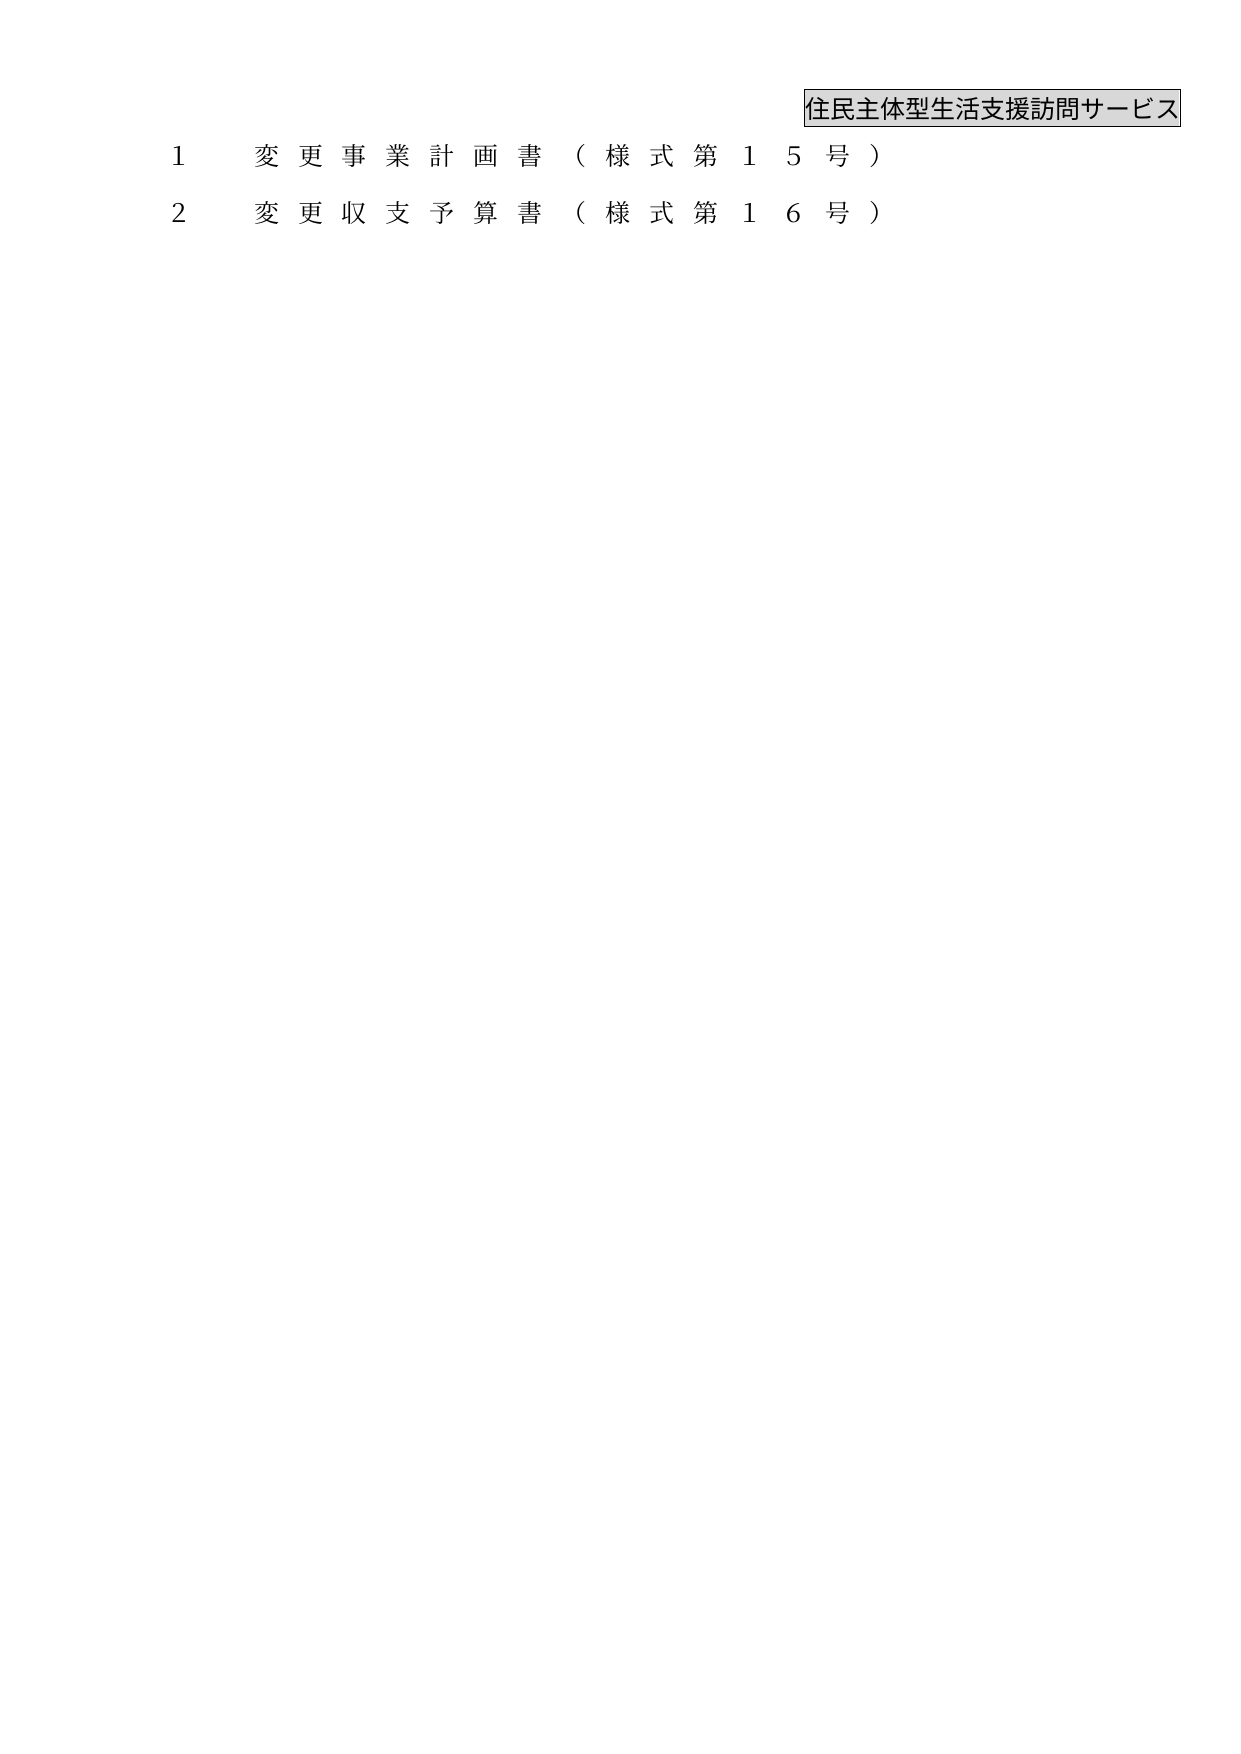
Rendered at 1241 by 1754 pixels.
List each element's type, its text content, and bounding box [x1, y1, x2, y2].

text １ 変更事業計画書（様式第１５号） [122, 135, 1177, 174]
text ２ 変更収支予算書（様式第１６号） [122, 192, 1177, 232]
